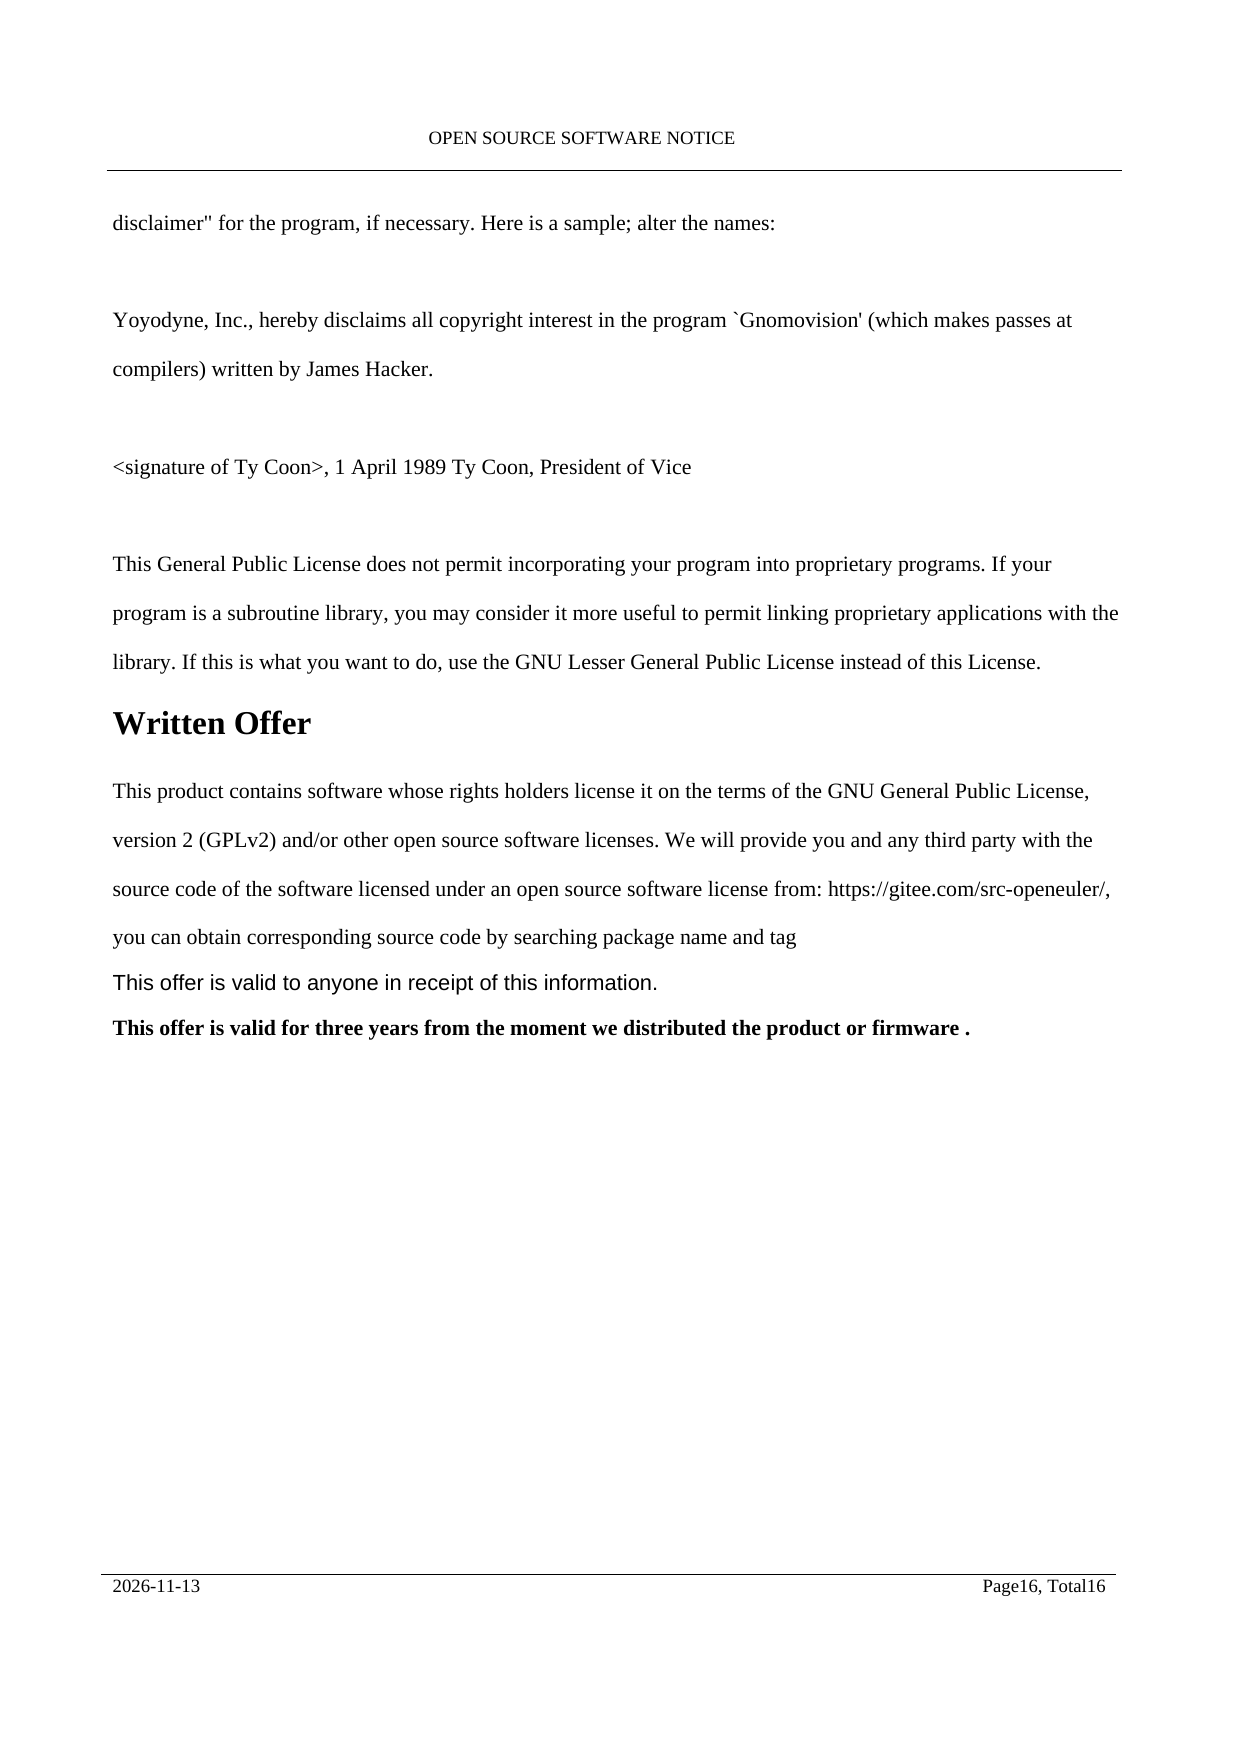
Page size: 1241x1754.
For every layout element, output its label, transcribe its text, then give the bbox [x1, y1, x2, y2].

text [112, 206, 1128, 678]
text This offer is valid for three years from the moment we distributed the product or firmware . [112, 1011, 1128, 1043]
text This product contains software whose rights holders license it on the terms of the GNU General Public License, version 2 (GPLv2) and/or other open source software licenses. We will provide you and any third party with the source code of the software licensed under an open source software license from: https://gitee.com/src-openeuler/, you can obtain corresponding source code by searching package name and tag [112, 774, 1128, 953]
text This offer is valid to anyone in receipt of this information. [112, 966, 1128, 998]
text Written Offer [112, 690, 1128, 755]
